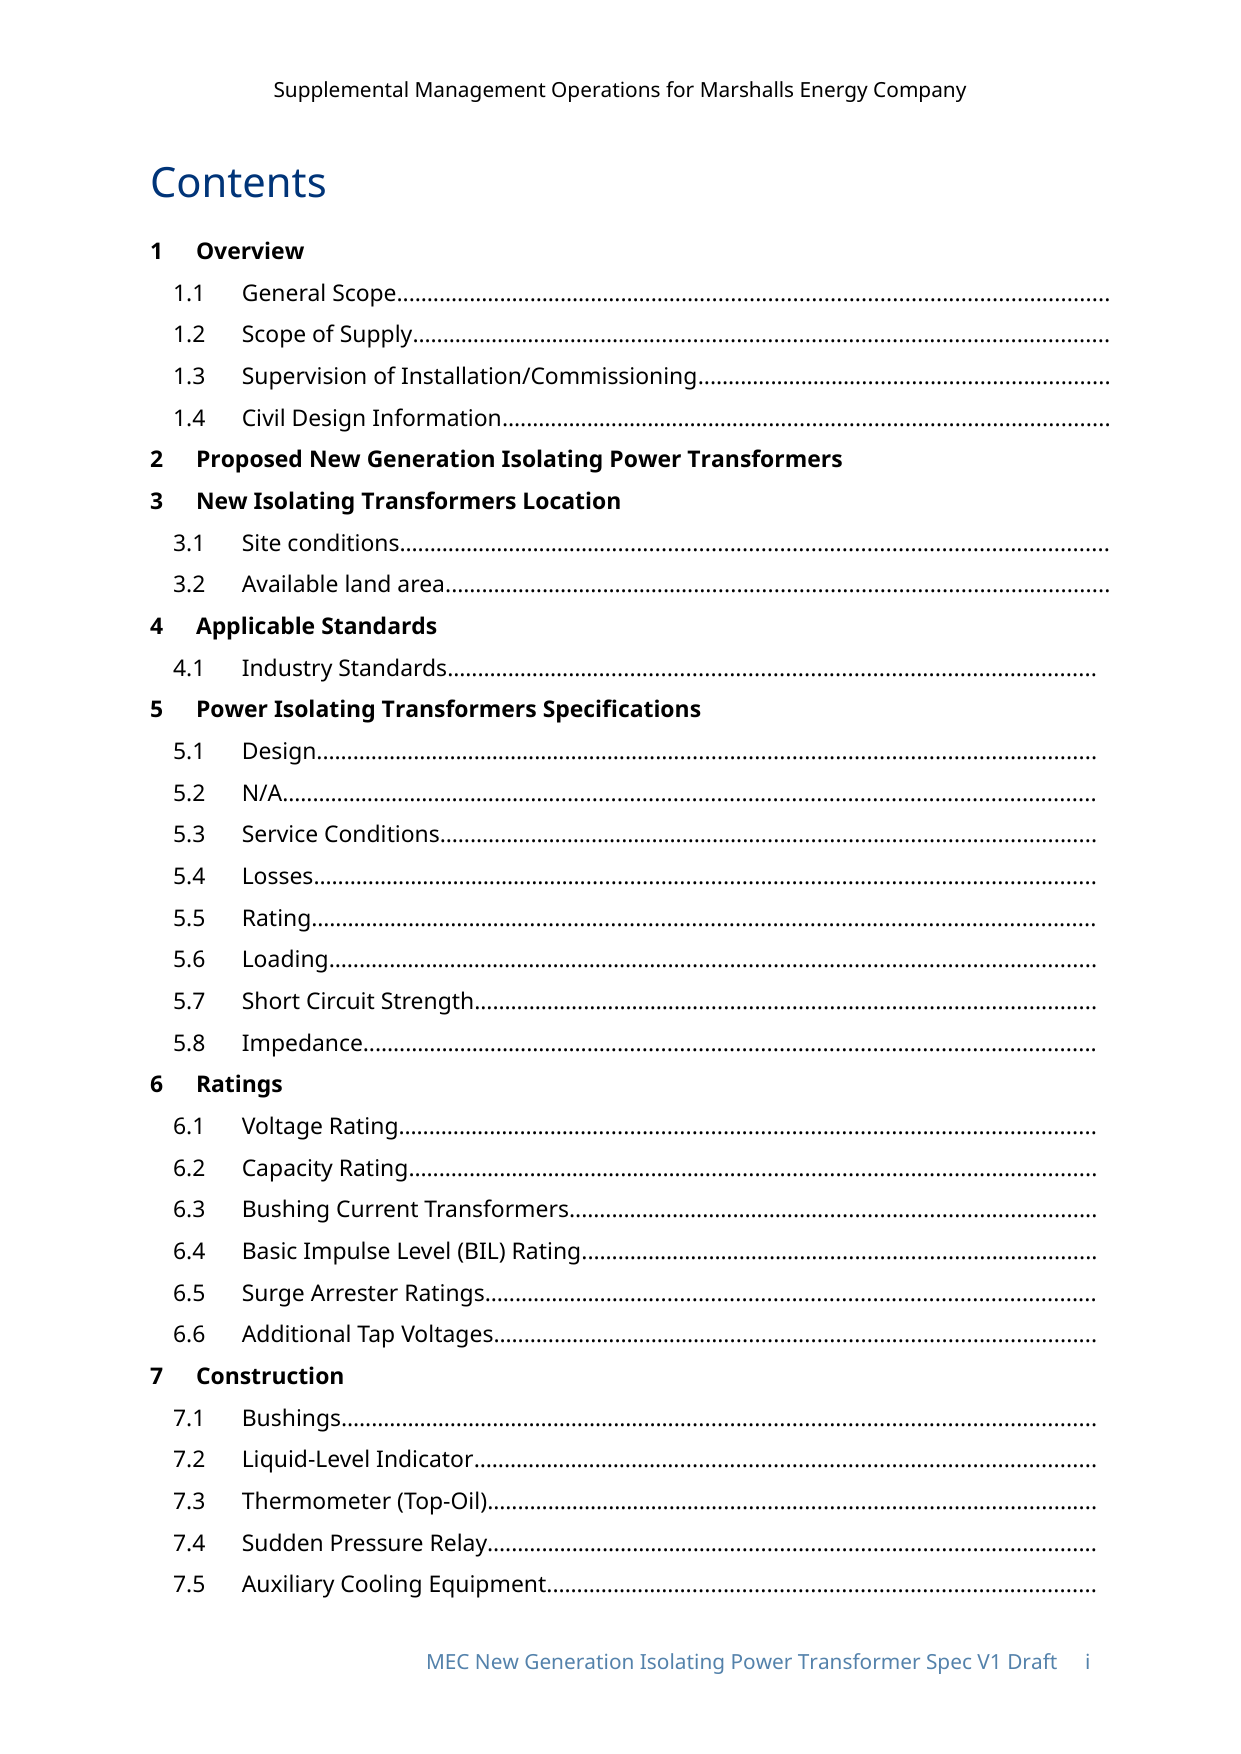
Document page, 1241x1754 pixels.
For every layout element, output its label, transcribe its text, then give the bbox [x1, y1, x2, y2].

text 7.3 Thermometer (Top-Oil) 20 [173, 1485, 1090, 1516]
text 1 Overview 5 [150, 235, 1090, 266]
text 7.4 Sudden Pressure Relay 20 [173, 1527, 1090, 1558]
text 6.1 Voltage Rating 15 [173, 1110, 1090, 1141]
text 3.1 Site conditions 9 [173, 527, 1090, 558]
text 1.4 Civil Design Information 6 [173, 402, 1090, 433]
text 2 Proposed New Generation Isolating Power Transformers 7 [150, 443, 1090, 474]
text 3.2 Available land area 9 [173, 568, 1090, 599]
text 6.6 Additional Tap Voltages 17 [173, 1318, 1090, 1349]
text 1.2 Scope of Supply 5 [173, 318, 1090, 349]
text 5.8 Impedance 15 [173, 1027, 1090, 1058]
text 6.3 Bushing Current Transformers 16 [173, 1193, 1090, 1224]
text 5.7 Short Circuit Strength 14 [173, 985, 1090, 1016]
text 7.5 Auxiliary Cooling Equipment 21 [173, 1568, 1090, 1599]
text 6.4 Basic Impulse Level (BIL) Rating 16 [173, 1235, 1090, 1266]
text 7.1 Bushings 17 [173, 1402, 1090, 1433]
text 5.6 Loading 14 [173, 943, 1090, 974]
text 4 Applicable Standards 11 [150, 610, 1090, 641]
text 3 New Isolating Transformers Location 9 [150, 485, 1090, 516]
text 6.2 Capacity Rating 15 [173, 1152, 1090, 1183]
text 5.4 Losses 13 [173, 860, 1090, 891]
text 7 Construction 17 [150, 1360, 1090, 1391]
text 5 Power Isolating Transformers Specifications 13 [150, 693, 1090, 724]
text 6.5 Surge Arrester Ratings 17 [173, 1277, 1090, 1308]
text 1.1 General Scope 5 [173, 277, 1090, 308]
text 1.3 Supervision of Installation/Commissioning 6 [173, 360, 1090, 391]
text 4.1 Industry Standards 11 [173, 652, 1090, 683]
text 5.2 N/A 13 [173, 777, 1090, 808]
text 7.2 Liquid-Level Indicator 18 [173, 1443, 1090, 1474]
text 5.5 Rating 14 [173, 902, 1090, 933]
text 5.3 Service Conditions 13 [173, 818, 1090, 849]
text 6 Ratings 15 [150, 1068, 1090, 1099]
text 5.1 Design 13 [173, 735, 1090, 766]
subtitle Contents [150, 153, 1090, 210]
